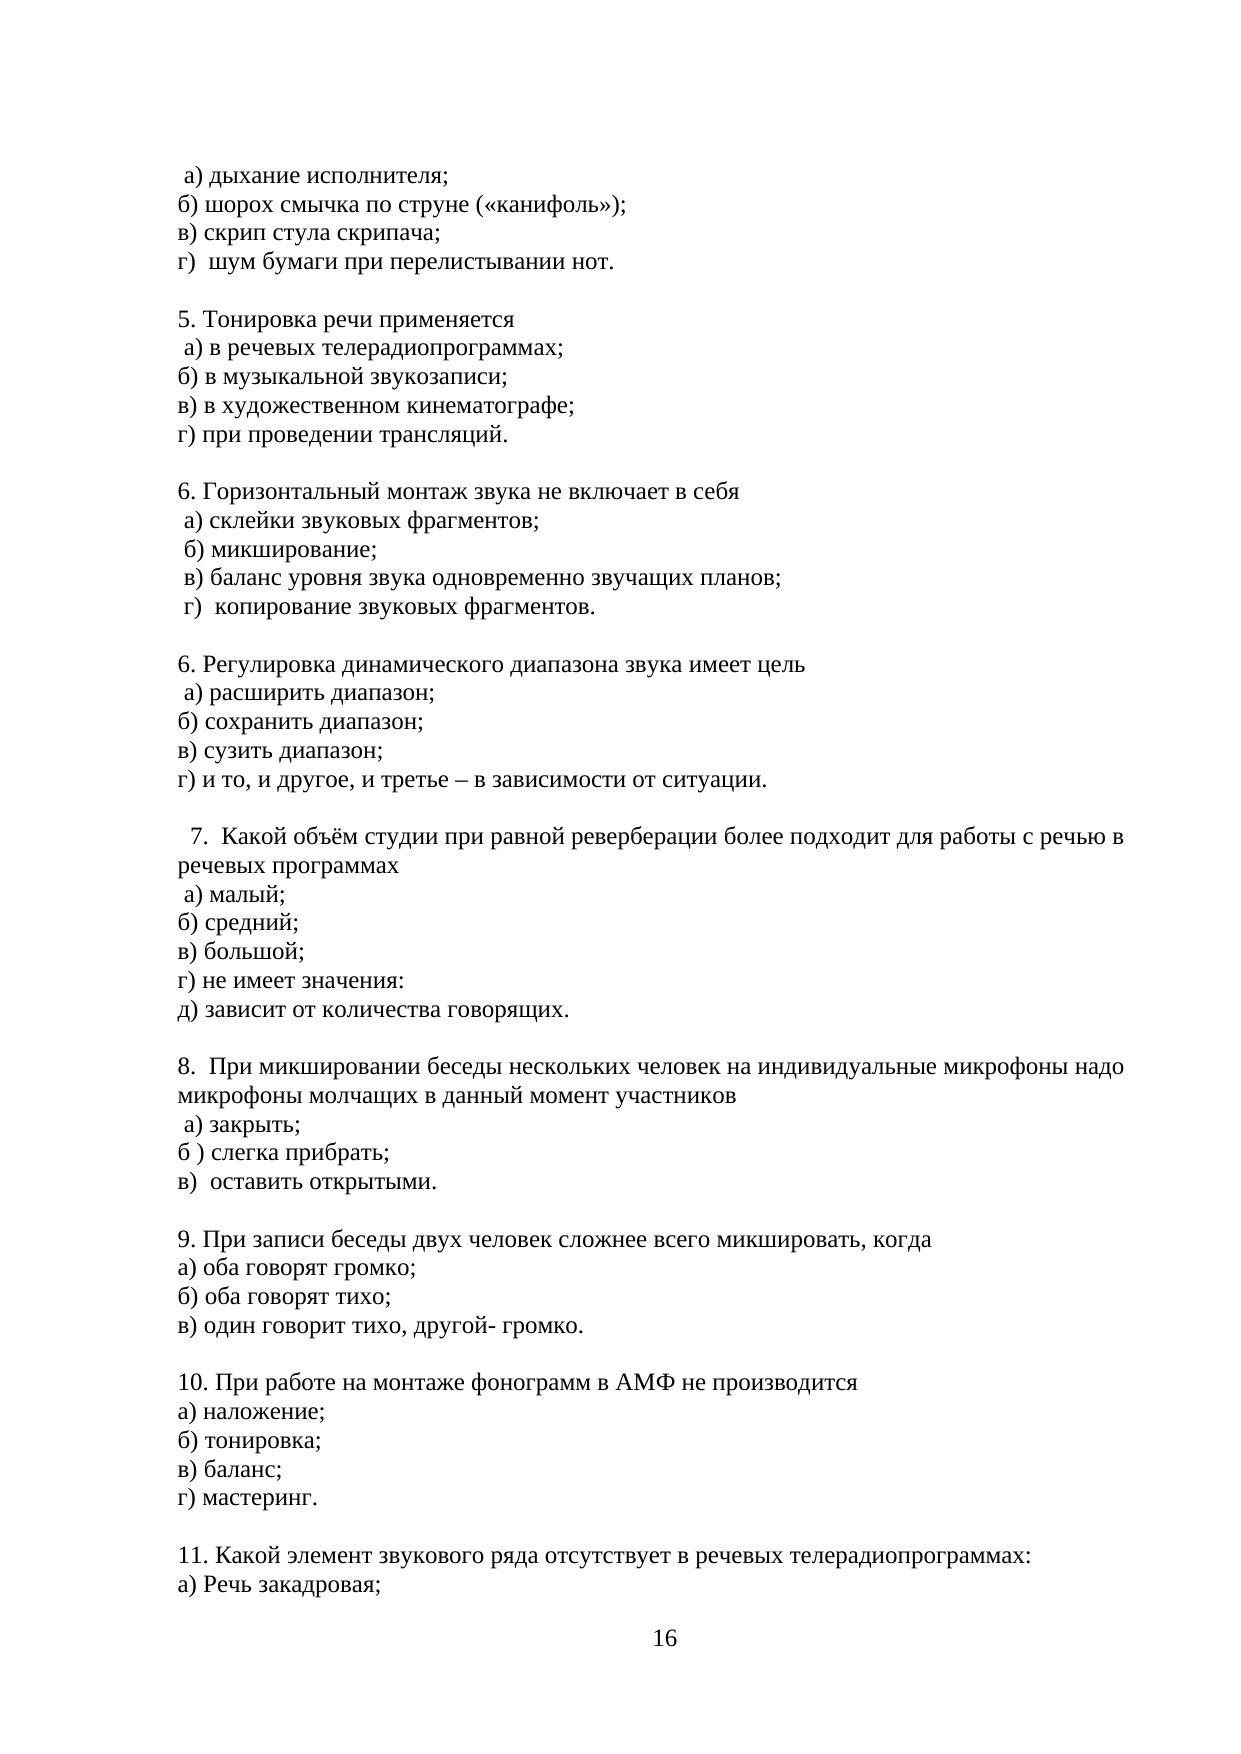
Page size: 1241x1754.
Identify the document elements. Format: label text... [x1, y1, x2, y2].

text г) при проведении трансляций. [177, 419, 1152, 447]
text 6. Регулировка динамического диапазона звука имеет цель [177, 649, 1152, 677]
text 8. При микшировании беседы нескольких человек на индивидуальные микрофоны надо микрофоны молчащих в данный момент участников [177, 1051, 1152, 1109]
text б) микширование; [177, 534, 1152, 562]
text в) баланс уровня звука одновременно звучащих планов; [177, 562, 1152, 591]
text б) оба говорят тихо; [177, 1281, 1152, 1310]
text д) зависит от количества говорящих. [177, 994, 1152, 1022]
text 6. Горизонтальный монтаж звука не включает в себя [177, 476, 1152, 505]
text б) тонировка; [177, 1425, 1152, 1454]
text б) шорох смычка по струне («канифоль»); [177, 189, 1152, 217]
text б) средний; [177, 907, 1152, 936]
text а) наложение; [177, 1396, 1152, 1425]
text в) в художественном кинематографе; [177, 390, 1152, 419]
text а) закрыть; [177, 1109, 1152, 1137]
text б) сохранить диапазон; [177, 706, 1152, 735]
text в) скрип стула скрипача; [177, 217, 1152, 246]
text 9. При записи беседы двух человек сложнее всего микшировать, когда [177, 1224, 1152, 1252]
text а) Речь закадровая; [177, 1569, 1152, 1597]
text г) мастеринг. [177, 1482, 1152, 1511]
text г) копирование звуковых фрагментов. [177, 591, 1152, 620]
text в) один говорит тихо, другой- громко. [177, 1310, 1152, 1339]
text г) шум бумаги при перелистывании нот. [177, 246, 1152, 275]
text а) малый; [177, 879, 1152, 907]
text 10. При работе на монтаже фонограмм в АМФ не производится [177, 1367, 1152, 1396]
text 7. Какой объём студии при равной реверберации более подходит для работы с речью в речевых программах [177, 821, 1152, 879]
text б ) слегка прибрать; [177, 1137, 1152, 1166]
text 5. Тонировка речи применяется [177, 304, 1152, 332]
text г) не имеет значения: [177, 965, 1152, 994]
text в) баланс; [177, 1454, 1152, 1482]
text 11. Какой элемент звукового ряда отсутствует в речевых телерадиопрограммах: [177, 1540, 1152, 1569]
text а) оба говорят громко; [177, 1252, 1152, 1281]
text а) дыхание исполнителя; [177, 160, 1152, 189]
text г) и то, и другое, и третье – в зависимости от ситуации. [177, 764, 1152, 792]
text в) оставить открытыми. [177, 1166, 1152, 1195]
text б) в музыкальной звукозаписи; [177, 361, 1152, 390]
text а) в речевых телерадиопрограммах; [177, 332, 1152, 361]
text а) склейки звуковых фрагментов; [177, 505, 1152, 534]
text в) сузить диапазон; [177, 735, 1152, 764]
text а) расширить диапазон; [177, 677, 1152, 706]
text в) большой; [177, 936, 1152, 965]
